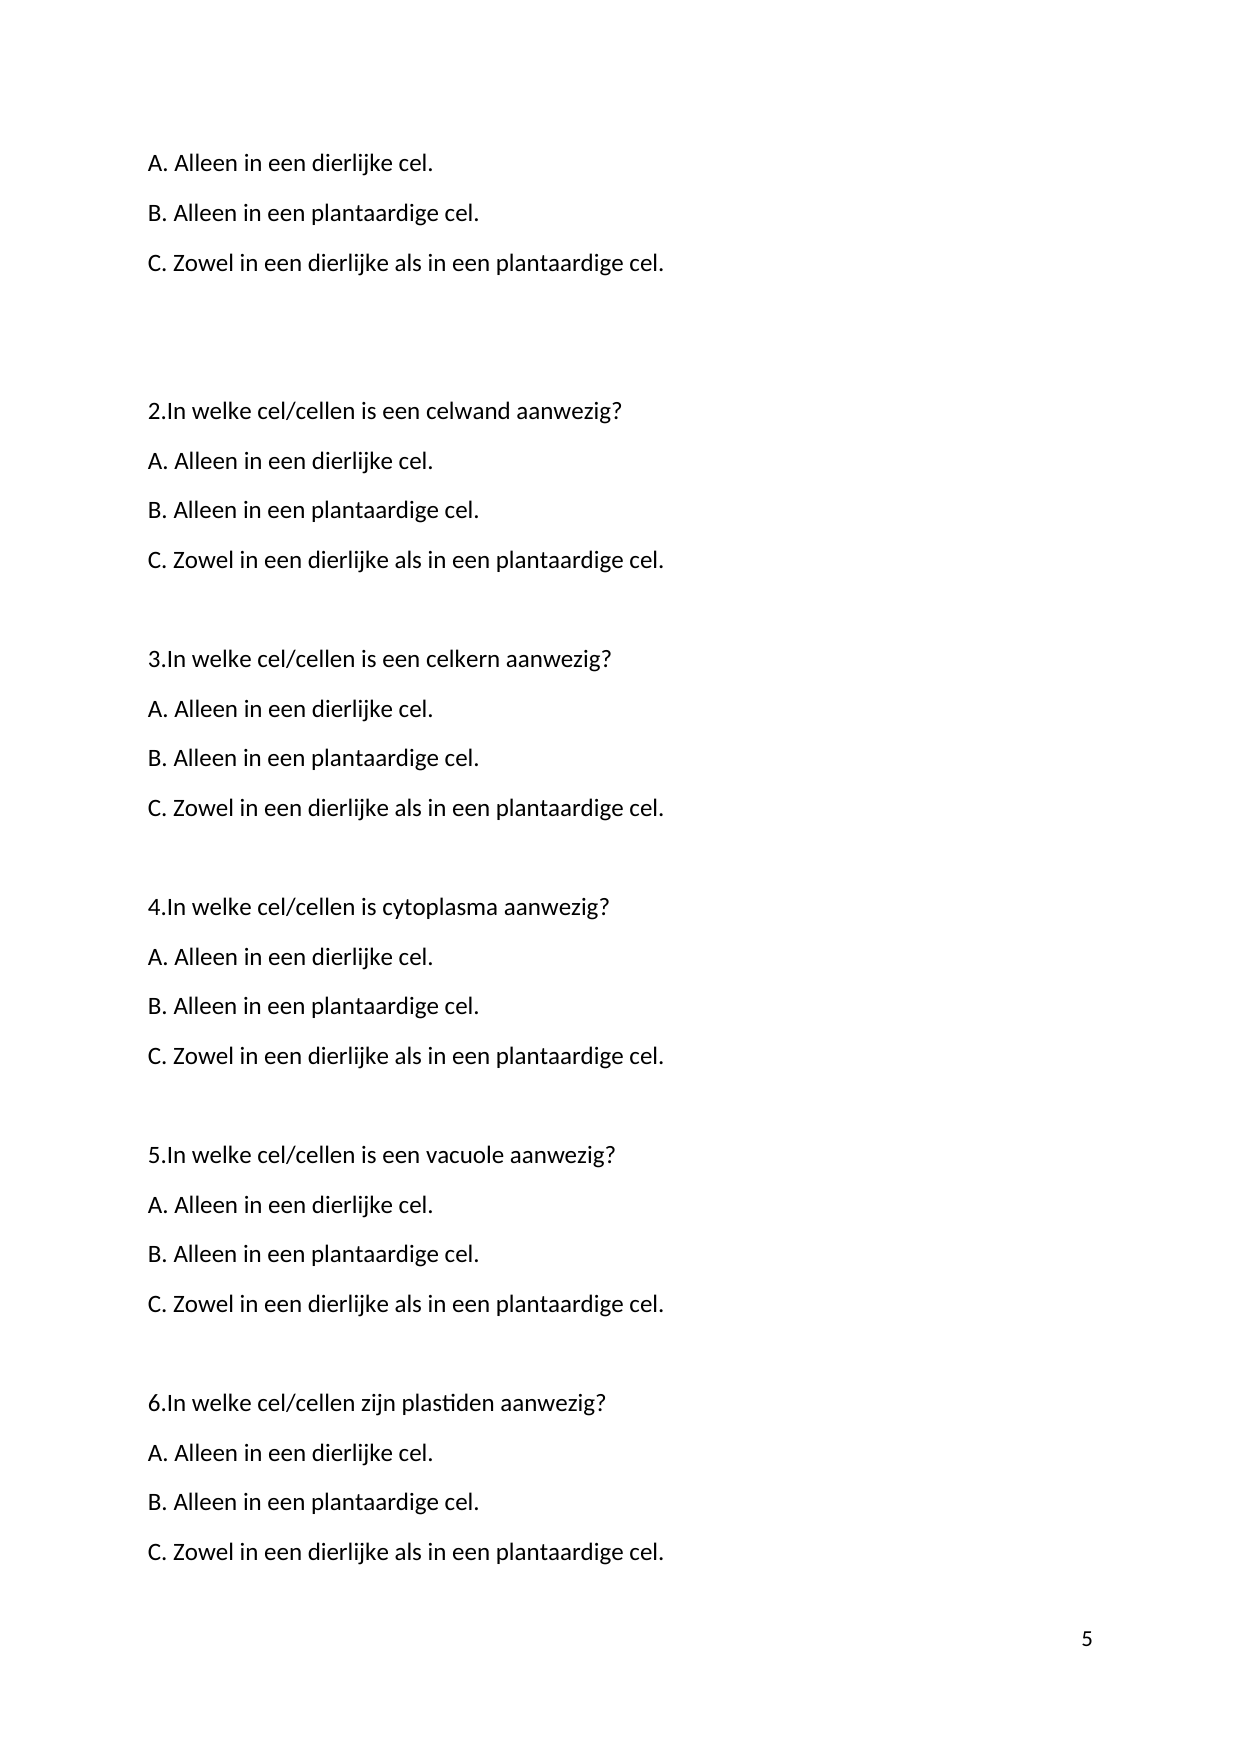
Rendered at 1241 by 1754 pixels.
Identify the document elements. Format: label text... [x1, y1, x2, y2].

text A. Alleen in een dierlijke cel. [148, 148, 1093, 178]
text A. Alleen in een dierlijke cel. [148, 1189, 1093, 1219]
text C. Zowel in een dierlijke als in een plantaardige cel. [148, 544, 1093, 575]
text C. Zowel in een dierlijke als in een plantaardige cel. [148, 1040, 1093, 1071]
text A. Alleen in een dierlijke cel. [148, 1437, 1093, 1467]
text B. Alleen in een plantaardige cel. [148, 991, 1093, 1021]
text 2.In welke cel/cellen is een celwand aanwezig? [148, 396, 1093, 426]
text B. Alleen in een plantaardige cel. [148, 495, 1093, 525]
text B. Alleen in een plantaardige cel. [148, 743, 1093, 773]
text C. Zowel in een dierlijke als in een plantaardige cel. [148, 792, 1093, 823]
text C. Zowel in een dierlijke als in een plantaardige cel. [148, 247, 1093, 277]
text C. Zowel in een dierlijke als in een plantaardige cel. [148, 1288, 1093, 1318]
text A. Alleen in een dierlijke cel. [148, 445, 1093, 476]
text B. Alleen in een plantaardige cel. [148, 1238, 1093, 1269]
text B. Alleen in een plantaardige cel. [148, 1486, 1093, 1517]
text C. Zowel in een dierlijke als in een plantaardige cel. [148, 1536, 1093, 1566]
text A. Alleen in een dierlijke cel. [148, 693, 1093, 723]
text A. Alleen in een dierlijke cel. [148, 941, 1093, 971]
text 6.In welke cel/cellen zijn plastiden aanwezig? [148, 1387, 1093, 1418]
text 4.In welke cel/cellen is cytoplasma aanwezig? [148, 891, 1093, 922]
text B. Alleen in een plantaardige cel. [148, 197, 1093, 228]
text 3.In welke cel/cellen is een celkern aanwezig? [148, 643, 1093, 674]
text 5.In welke cel/cellen is een vacuole aanwezig? [148, 1139, 1093, 1170]
